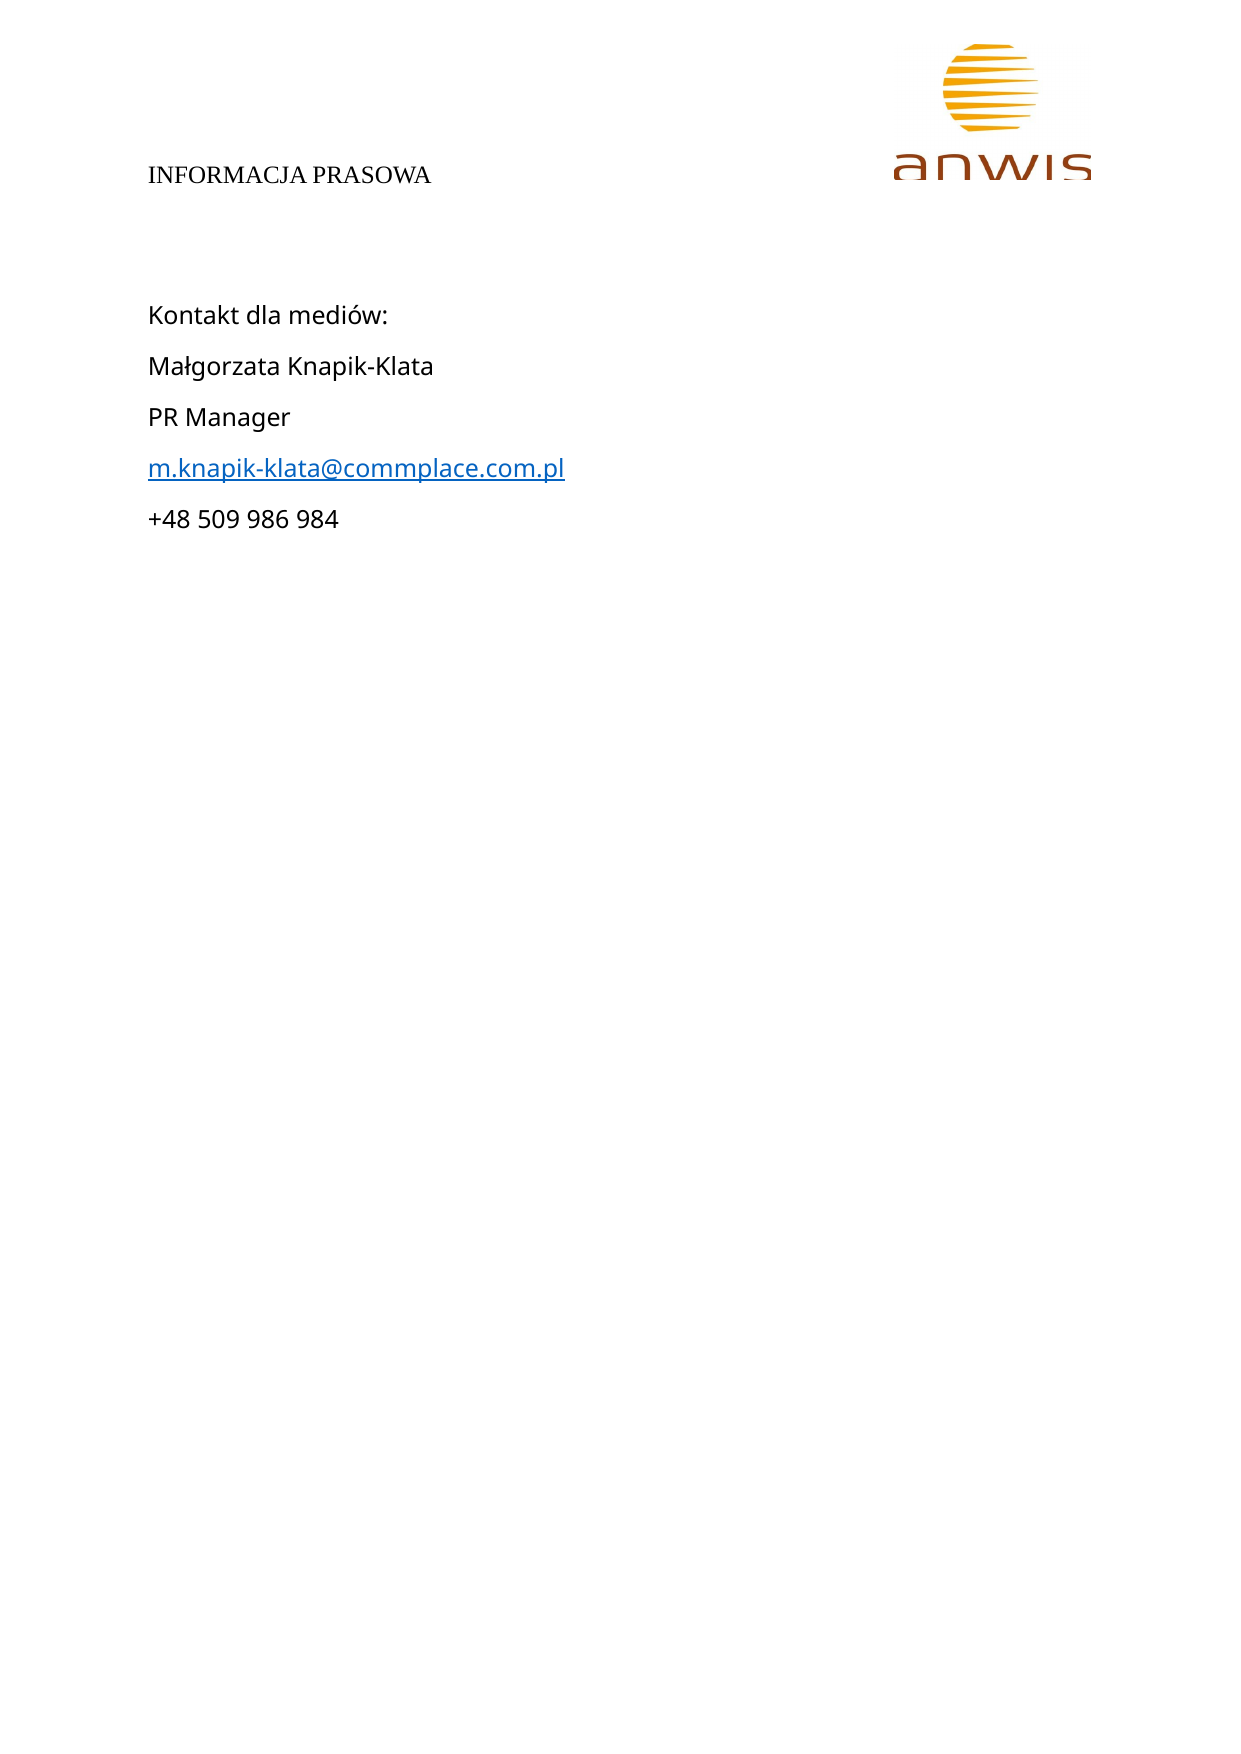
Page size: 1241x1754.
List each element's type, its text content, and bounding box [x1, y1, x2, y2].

text m.knapik-klata@commplace.com.pl [148, 451, 1092, 484]
text PR Manager [148, 399, 1092, 433]
text Kontakt dla mediów: [148, 297, 1092, 331]
text +48 509 986 984 [148, 502, 1092, 536]
text Małgorzata Knapik-Klata [148, 348, 1092, 382]
picture [893, 44, 1091, 180]
